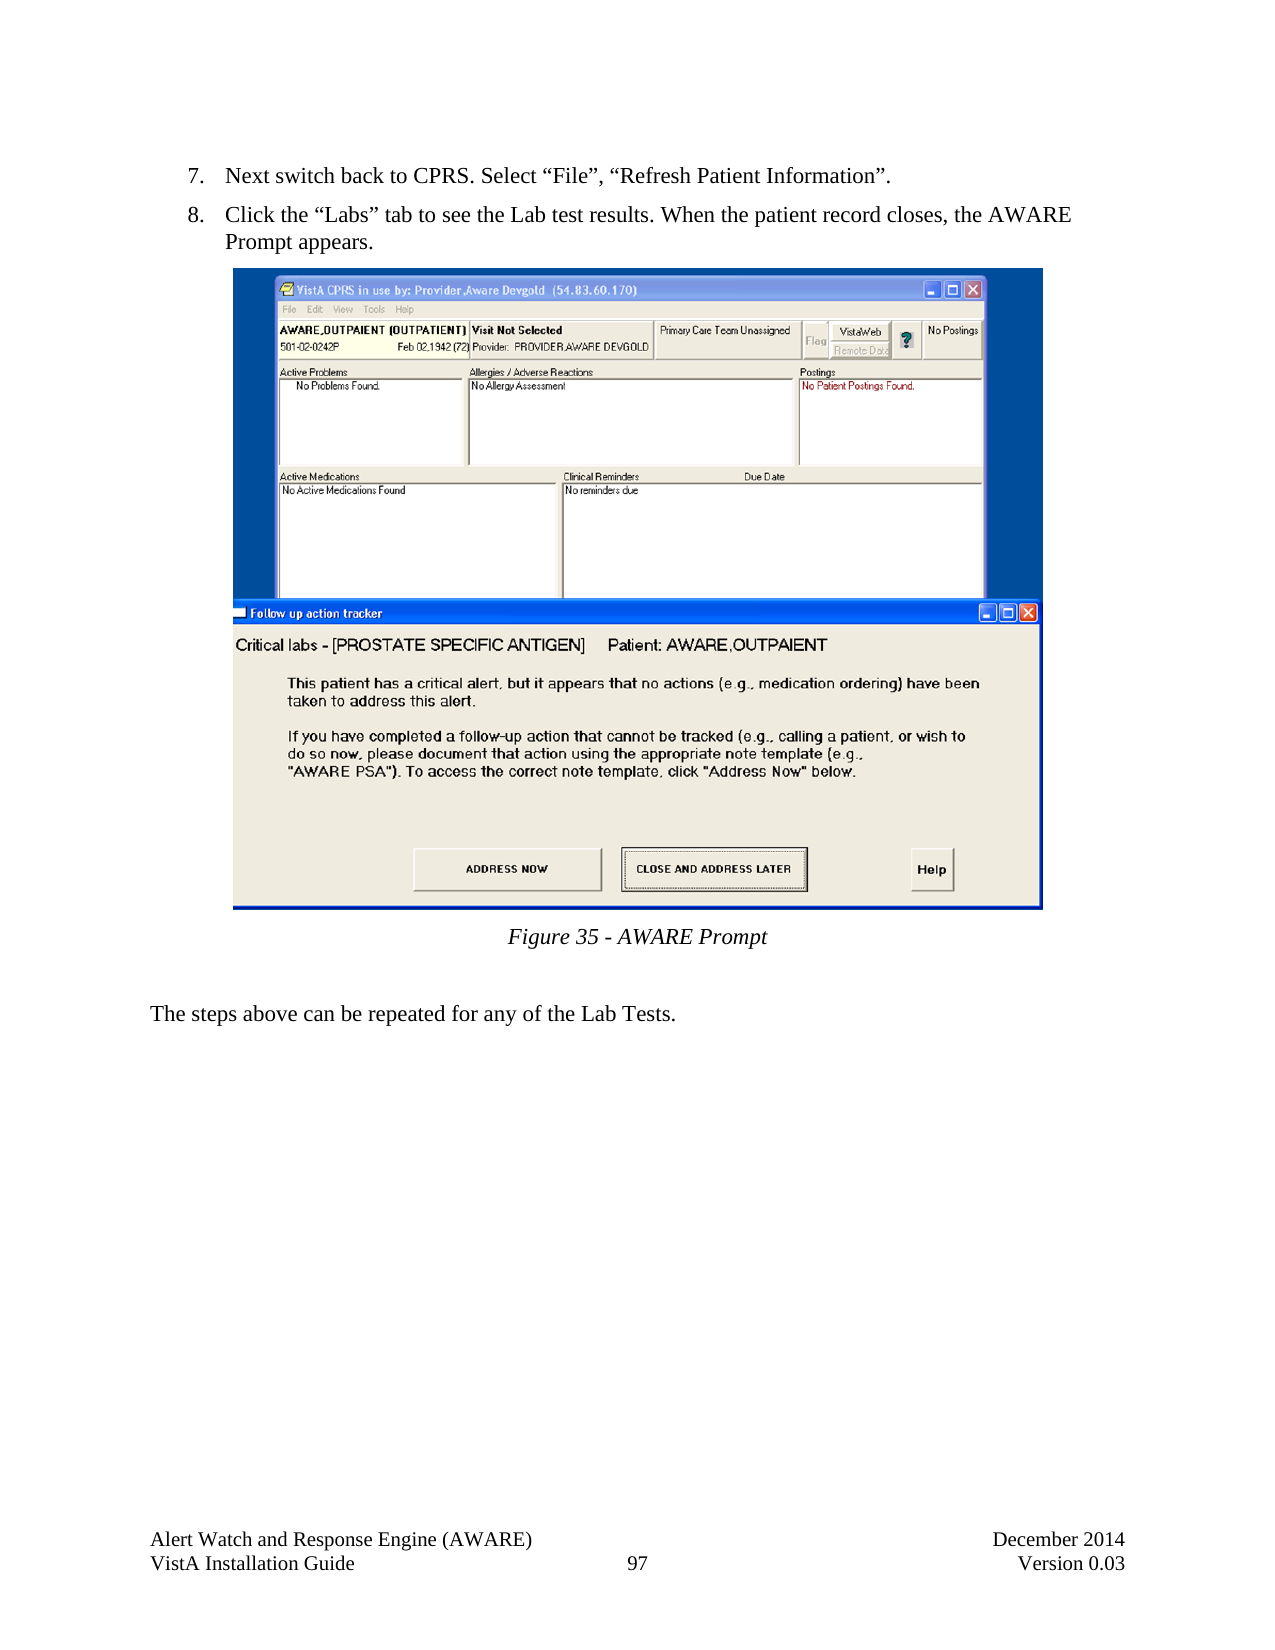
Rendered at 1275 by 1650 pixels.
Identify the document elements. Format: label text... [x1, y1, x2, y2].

list Click the “Labs” tab to see the Lab test results. When the patient record closes, the AWARE Prompt appears. [187, 201, 1125, 254]
text The steps above can be repeated for any of the Lab Tests. [150, 1001, 1125, 1027]
picture [231, 266, 1044, 911]
list Next switch back to CPRS. Select “File”, “Refresh Patient Information”. [187, 162, 1125, 189]
